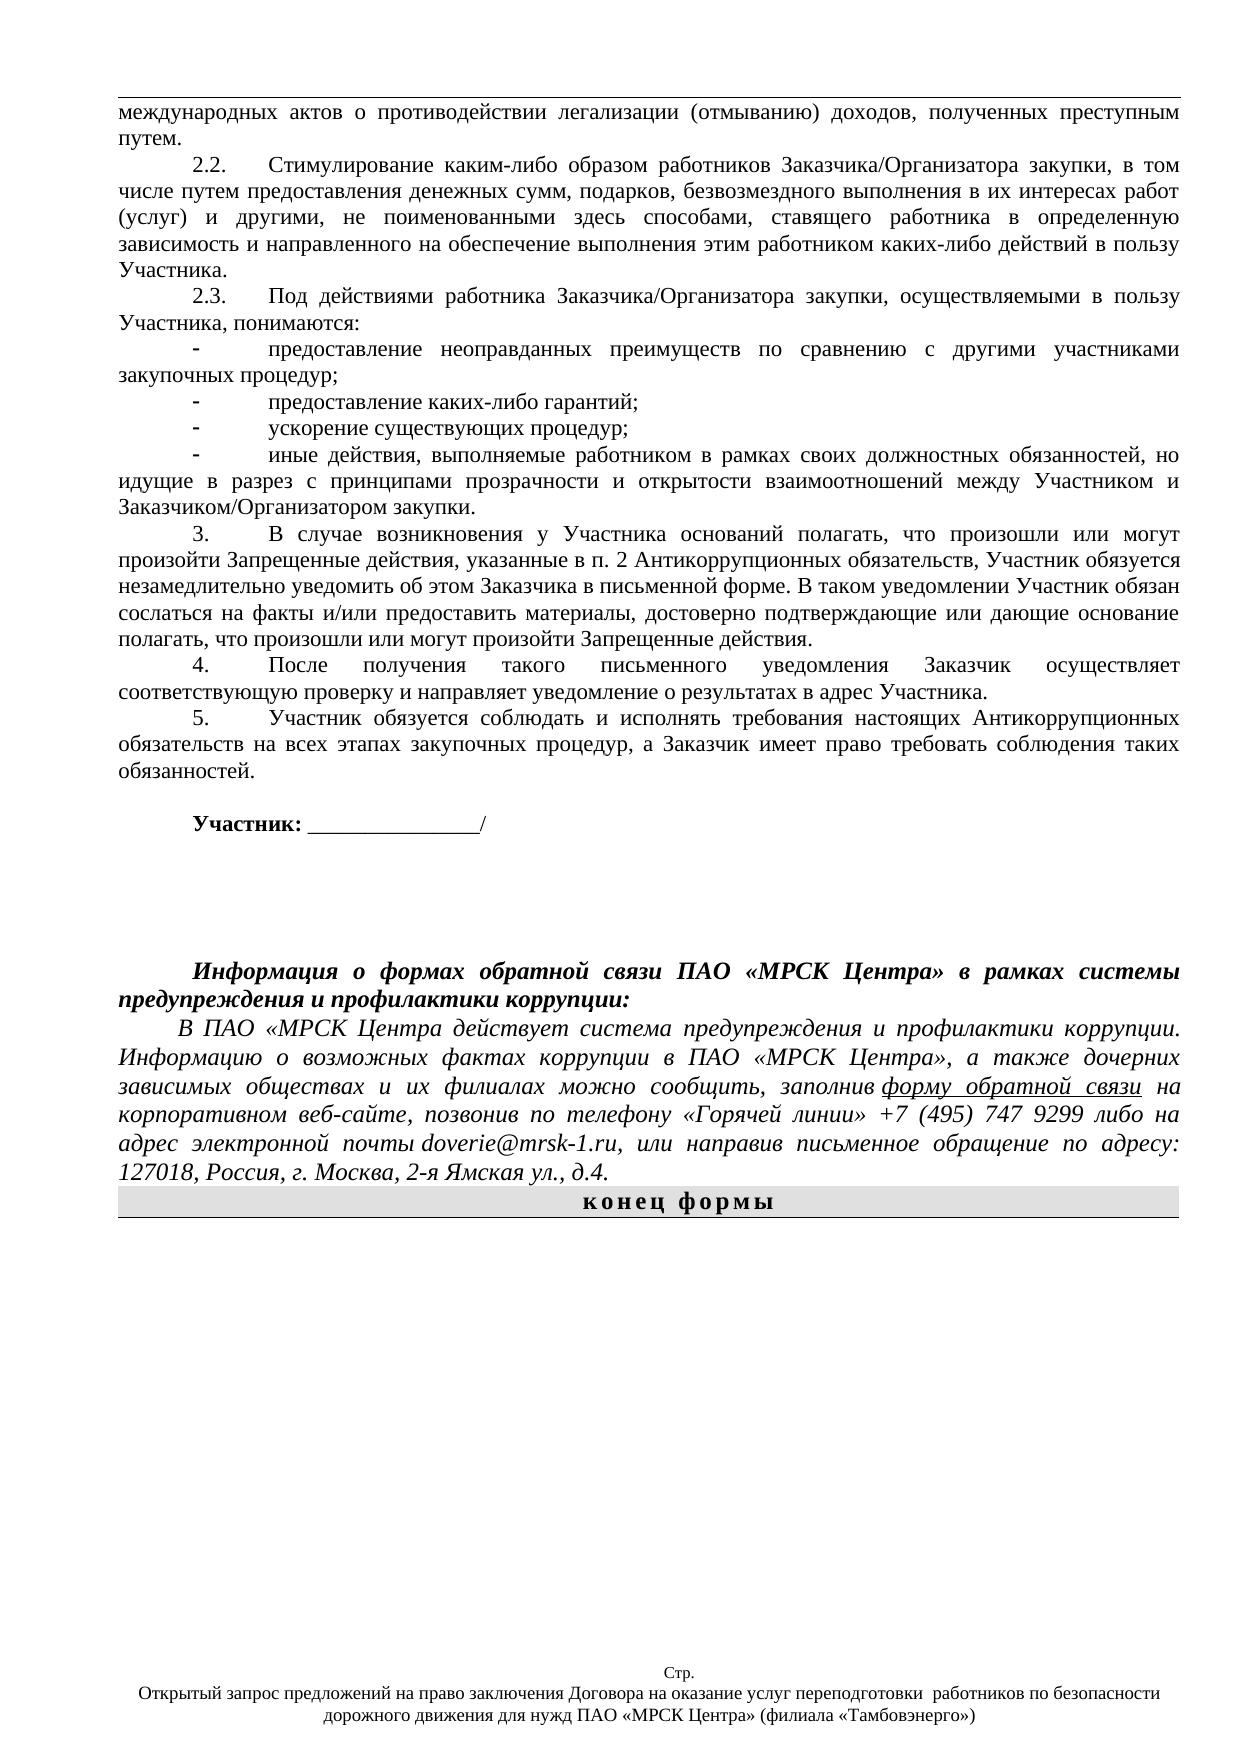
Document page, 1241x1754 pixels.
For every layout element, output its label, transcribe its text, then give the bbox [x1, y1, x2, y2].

list После получения такого письменного уведомления Заказчик осуществляет соответствующую проверку и направляет уведомление о результатах в адрес Участника. [118, 651, 1181, 704]
text Информация о формах обратной связи ПАО «МРСК Центра» в рамках системы предупреждения и профилактики коррупции: [118, 956, 1181, 1013]
text Участник: _______________/ [118, 809, 1181, 836]
text конец формы [118, 1186, 1179, 1217]
list ускорение существующих процедур; [118, 414, 1181, 441]
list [118, 98, 1181, 151]
list Под действиями работника Заказчика/Организатора закупки, осуществляемыми в пользу Участника, понимаются: [118, 282, 1181, 335]
text В ПАО «МРСК Центра действует система предупреждения и профилактики коррупции. Информацию о возможных фактах коррупции в ПАО «МРСК Центра», а также дочерних зависимых обществах и их филиалах можно сообщить, заполнив форму обратной связи на корпоративном веб-сайте, позвонив по телефону «Горячей линии» +7 (495) 747 9299 либо на адрес электронной почты doverie@mrsk-1.ru, или направив письменное обращение по адресу: 127018, Россия, г. Москва, 2-я Ямская ул., д.4. [118, 1071, 1181, 1128]
list Участник обязуется соблюдать и исполнять требования настоящих Антикоррупционных обязательств на всех этапах закупочных процедур, а Заказчик имеет право требовать соблюдения таких обязанностей. [118, 704, 1181, 783]
list иные действия, выполняемые работником в рамках своих должностных обязанностей, но идущие в разрез с принципами прозрачности и открытости взаимоотношений между Участником и Заказчиком/Организатором закупки. [118, 441, 1181, 520]
text В ПАО «МРСК Центра действует система предупреждения и профилактики коррупции. Информацию о возможных фактах коррупции в ПАО «МРСК Центра», а также дочерних зависимых обществах и их филиалах можно сообщить, заполнив форму обратной связи на корпоративном веб-сайте, позвонив по телефону «Горячей линии» +7 (495) 747 9299 либо на адрес электронной почты doverie@mrsk-1.ru, или направив письменное обращение по адресу: 127018, Россия, г. Москва, 2-я Ямская ул., д.4. [415, 1128, 1181, 1186]
list В случае возникновения у Участника оснований полагать, что произошли или могут произойти Запрещенные действия, указанные в п. 2 Антикоррупционных обязательств, Участник обязуется незамедлительно уведомить об этом Заказчика в письменной форме. В таком уведомлении Участник обязан сослаться на факты и/или предоставить материалы, достоверно подтверждающие или дающие основание полагать, что произошли или могут произойти Запрещенные действия. [118, 520, 1181, 651]
list Cтимулирование каким-либо образом работников Заказчика/Организатора закупки, в том числе путем предоставления денежных сумм, подарков, безвозмездного выполнения в их интересах работ (услуг) и другими, не поименованными здесь способами, ставящего работника в определенную зависимость и направленного на обеспечение выполнения этим работником каких-либо действий в пользу Участника. [118, 151, 1181, 282]
list предоставление каких-либо гарантий; [118, 388, 1181, 414]
list предоставление неоправданных преимуществ по сравнению с другими участниками закупочных процедур; [118, 335, 1181, 388]
text В ПАО «МРСК Центра действует система предупреждения и профилактики коррупции. Информацию о возможных фактах коррупции в ПАО «МРСК Центра», а также дочерних зависимых обществах и их филиалах можно сообщить, заполнив форму обратной связи на корпоративном веб-сайте, позвонив по телефону «Горячей линии» +7 (495) 747 9299 либо на адрес электронной почты doverie@mrsk-1.ru, или направив письменное обращение по адресу: 127018, Россия, г. Москва, 2-я Ямская ул., д.4. [118, 1013, 1181, 1042]
